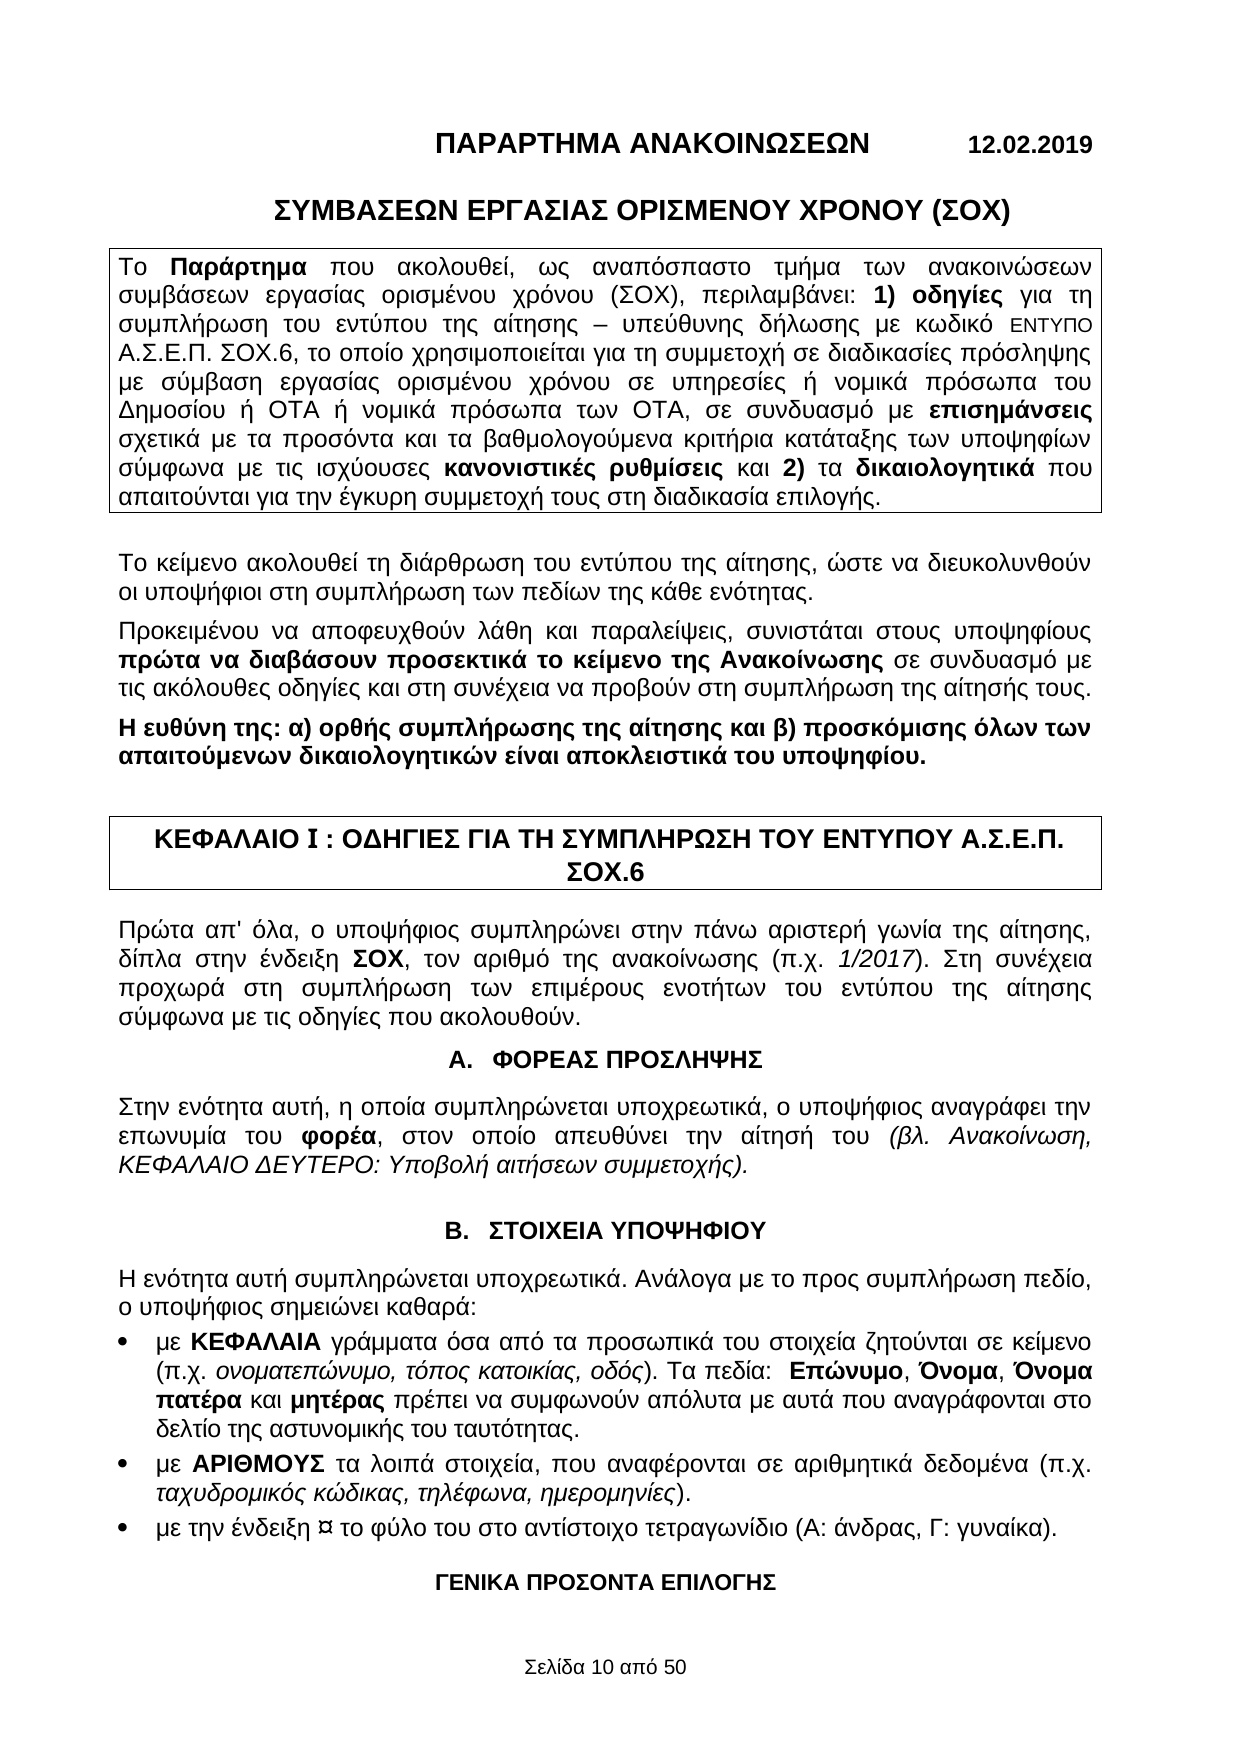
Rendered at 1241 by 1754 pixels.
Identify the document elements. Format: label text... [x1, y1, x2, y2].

text ΓΕΝΙΚΑ ΠΡΟΣΟΝΤΑ ΕΠΙΛΟΓΗΣ [118, 1568, 1093, 1595]
text Το Παράρτημα που ακολουθεί, ως αναπόσπαστο τμήμα των ανακοινώσεων συμβάσεων εργασίας ορισμένου χρόνου (ΣΟΧ), περιλαμβάνει: 1) οδηγίες για τη συμπλήρωση του εντύπου της αίτησης – υπεύθυνης δήλωσης με κωδικό εντυπο Α.Σ.Ε.Π. ΣΟΧ.6, το οποίο χρησιμοποιείται για τη συμμετοχή σε διαδικασίες πρόσληψης με σύμβαση εργασίας ορισμένου χρόνου σε υπηρεσίες ή νομικά πρόσωπα του Δημοσίου ή ΟΤΑ ή νομικά πρόσωπα των ΟΤΑ, σε συνδυασμό με επισημάνσεις σχετικά με τα προσόντα και τα βαθμολογούμενα κριτήρια κατάταξης των υποψηφίων σύμφωνα με τις ισχύουσες κανονιστικές ρυθμίσεις και 2) τα δικαιολογητικά που απαιτούνται για την έγκυρη συμμετοχή τους στη διαδικασία επιλογής. [110, 249, 1101, 512]
text ΚΕΦΑΛΑΙΟ I : ΟΔΗΓΙΕΣ ΓΙΑ ΤΗ ΣΥΜΠΛΗΡΩΣΗ ΤΟΥ ΕΝΤΥΠΟΥ Α.Σ.Ε.Π. ΣΟΧ.6 [110, 817, 1101, 889]
list με ΚΕΦΑΛΑΙΑ γράμματα όσα από τα προσωπικά του στοιχεία ζητούνται σε κείμενο (π.χ. ονοματεπώνυμο, τόπος κατοικίας, οδός). Τα πεδία: Επώνυμο, Όνομα, Όνομα πατέρα και μητέρας πρέπει να συμφωνούν απόλυτα με αυτά που αναγράφονται στο δελτίο της αστυνομικής του ταυτότητας. [118, 1327, 1093, 1442]
text ΣΥΜΒΑΣΕΩΝ ΕΡΓΑΣΙΑΣ ΟΡΙΣΜΕΝΟΥ ΧΡΟΝΟΥ (ΣΟΧ) [192, 193, 1093, 227]
list με ΑΡΙΘΜΟΥΣ τα λοιπά στοιχεία, που αναφέρονται σε αριθμητικά δεδομένα (π.χ. ταχυδρομικός κώδικας, τηλέφωνα, ημερομηνίες). [118, 1449, 1093, 1506]
list με την ένδειξη το φύλο του στο αντίστοιχο τετραγωνίδιο (Α: άνδρας, Γ: γυναίκα). [118, 1513, 1093, 1541]
text Η ενότητα αυτή συμπληρώνεται υποχρεωτικά. Ανάλογα με το προς συμπλήρωση πεδίο, ο υποψήφιος σημειώνει καθαρά: [118, 1264, 1093, 1321]
text ΠΑΡΑΡΤΗΜΑ ΑΝΑΚΟΙΝΩΣΕΩΝ 12.02.2019 [118, 126, 1093, 160]
text Α. ΦΟΡΕΑΣ ΠΡΟΣΛΗΨΗΣ [118, 1045, 1093, 1074]
text Το κείμενο ακολουθεί τη διάρθρωση του εντύπου της αίτησης, ώστε να διευκολυνθούν οι υποψήφιοι στη συμπλήρωση των πεδίων της κάθε ενότητας. [118, 548, 1093, 606]
text Προκειμένου να αποφευχθούν λάθη και παραλείψεις, συνιστάται στους υποψηφίους πρώτα να διαβάσουν προσεκτικά το κείμενο της Ανακοίνωσης σε συνδυασμό με τις ακόλουθες οδηγίες και στη συνέχεια να προβούν στη συμπλήρωση της αίτησής τους. [118, 616, 1093, 702]
text Στην ενότητα αυτή, η οποία συμπληρώνεται υποχρεωτικά, ο υποψήφιος αναγράφει την επωνυμία του φορέα, στον οποίο απευθύνει την αίτησή του (βλ. Ανακοίνωση, ΚΕΦΑΛΑΙΟ ΔΕΥΤΕΡΟ: Υποβολή αιτήσεων συμμετοχής). [118, 1092, 1093, 1179]
text Β. ΣΤΟΙΧΕΙΑ ΥΠΟΨΗΦΙΟΥ [118, 1216, 1093, 1245]
text Πρώτα απ' όλα, ο υποψήφιος συμπληρώνει στην πάνω αριστερή γωνία της αίτησης, δίπλα στην ένδειξη ΣΟΧ, τον αριθμό της ανακοίνωσης (π.χ. 1/2017). Στη συνέχεια προχωρά στη συμπλήρωση των επιμέρους ενοτήτων του εντύπου της αίτησης σύμφωνα με τις οδηγίες που ακολουθούν. [118, 915, 1093, 1030]
text Η ευθύνη της: α) ορθής συμπλήρωσης της αίτησης και β) προσκόμισης όλων των απαιτούμενων δικαιολογητικών είναι αποκλειστικά του υποψηφίου. [118, 713, 1093, 770]
